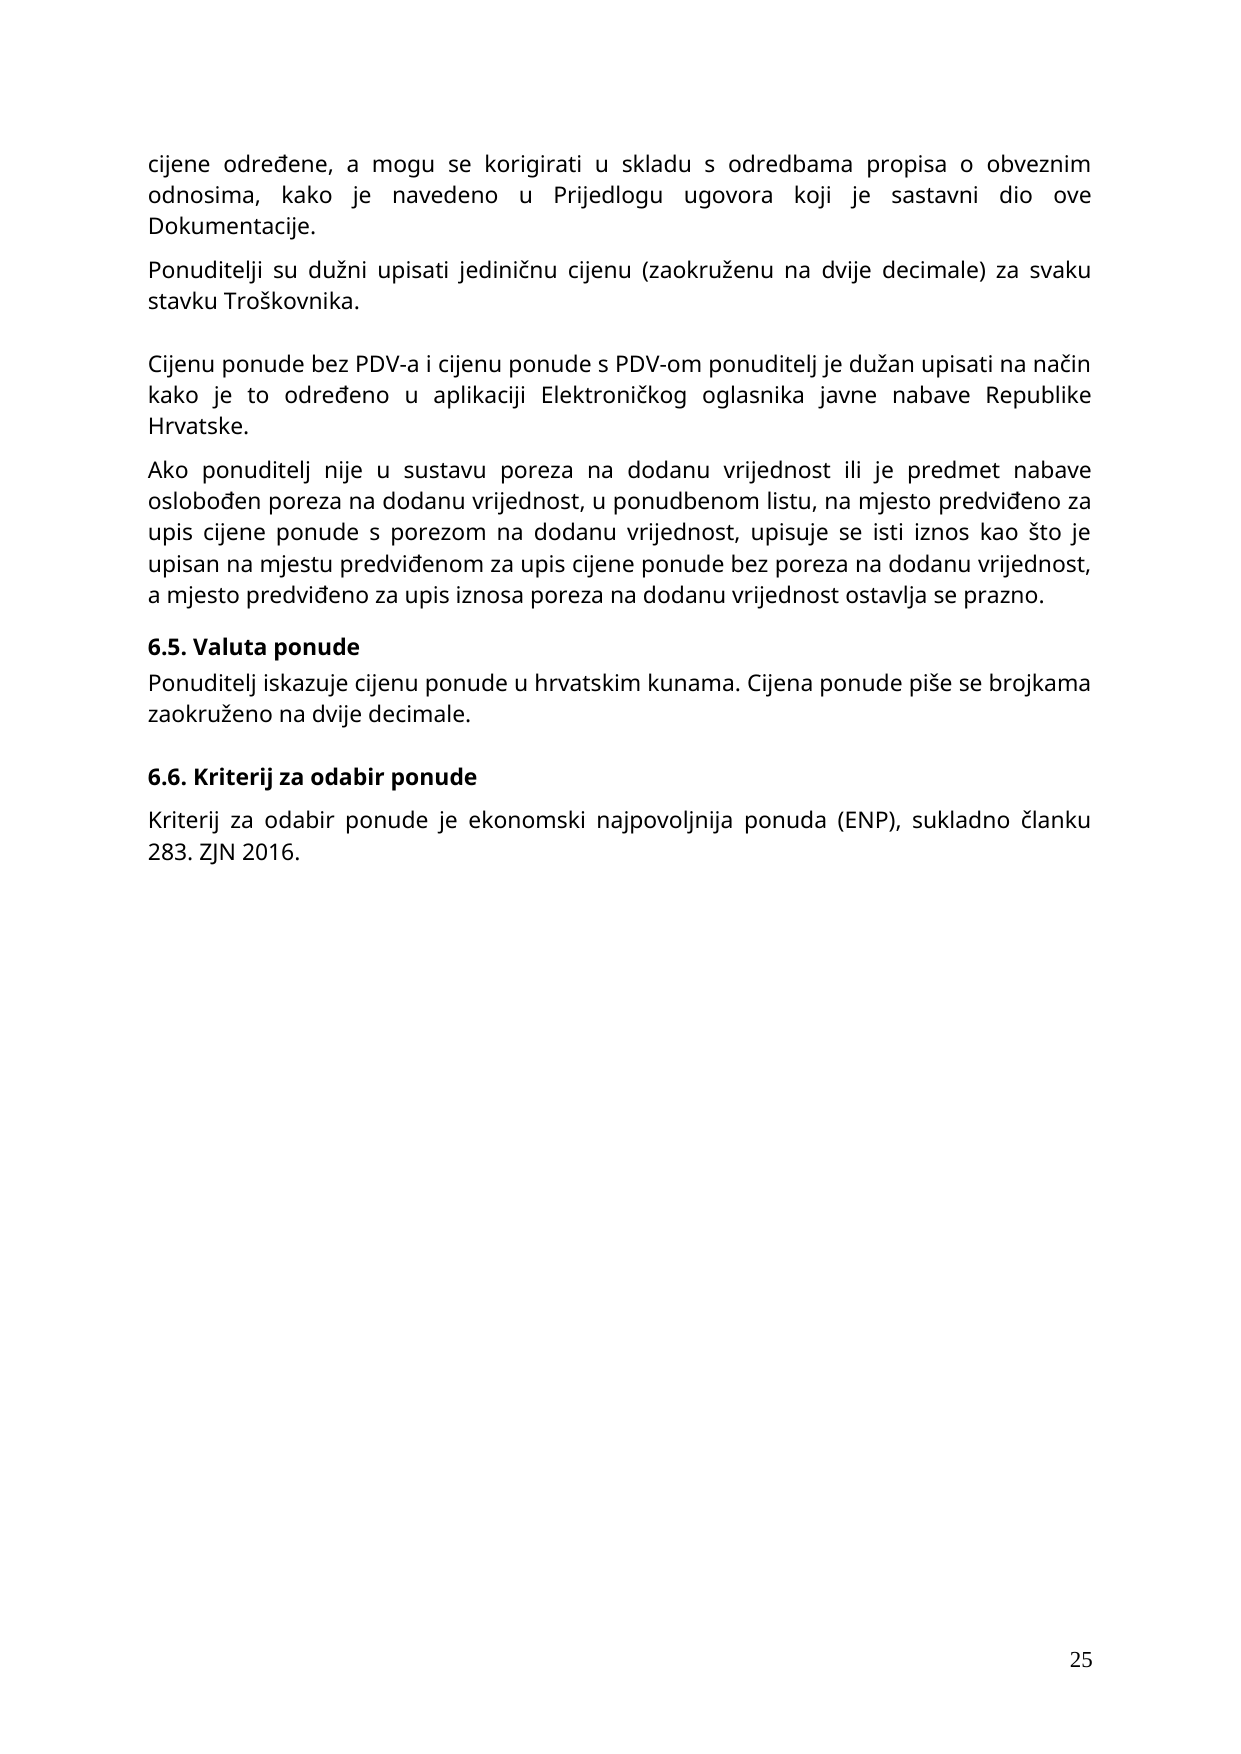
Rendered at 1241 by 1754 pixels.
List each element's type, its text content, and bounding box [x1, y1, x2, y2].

text Kriterij za odabir ponude je ekonomski najpovoljnija ponuda (ENP), sukladno članku 283. ZJN 2016. [148, 804, 1093, 867]
subtitle 6.6. Kriterij za odabir ponude [148, 761, 1093, 792]
text Ako ponuditelj nije u sustavu poreza na dodanu vrijednost ili je predmet nabave oslobođen poreza na dodanu vrijednost, u ponudbenom listu, na mjesto predviđeno za upis cijene ponude s porezom na dodanu vrijednost, upisuje se isti iznos kao što je upisan na mjestu predviđenom za upis cijene ponude bez poreza na dodanu vrijednost, a mjesto predviđeno za upis iznosa poreza na dodanu vrijednost ostavlja se prazno. [148, 454, 1093, 610]
text Cijenu ponude bez PDV-a i cijenu ponude s PDV-om ponuditelj je dužan upisati na način kako je to određeno u aplikaciji Elektroničkog oglasnika javne nabave Republike Hrvatske. [148, 348, 1093, 441]
text Ponuditelji su dužni upisati jediničnu cijenu (zaokruženu na dvije decimale) za svaku stavku Troškovnika. [148, 254, 1093, 316]
text Ponuditelj iskazuje cijenu ponude u hrvatskim kunama. Cijena ponude piše se brojkama zaokruženo na dvije decimale. [148, 667, 1093, 729]
subtitle 6.5. Valuta ponude [148, 631, 1093, 662]
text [148, 148, 1093, 241]
